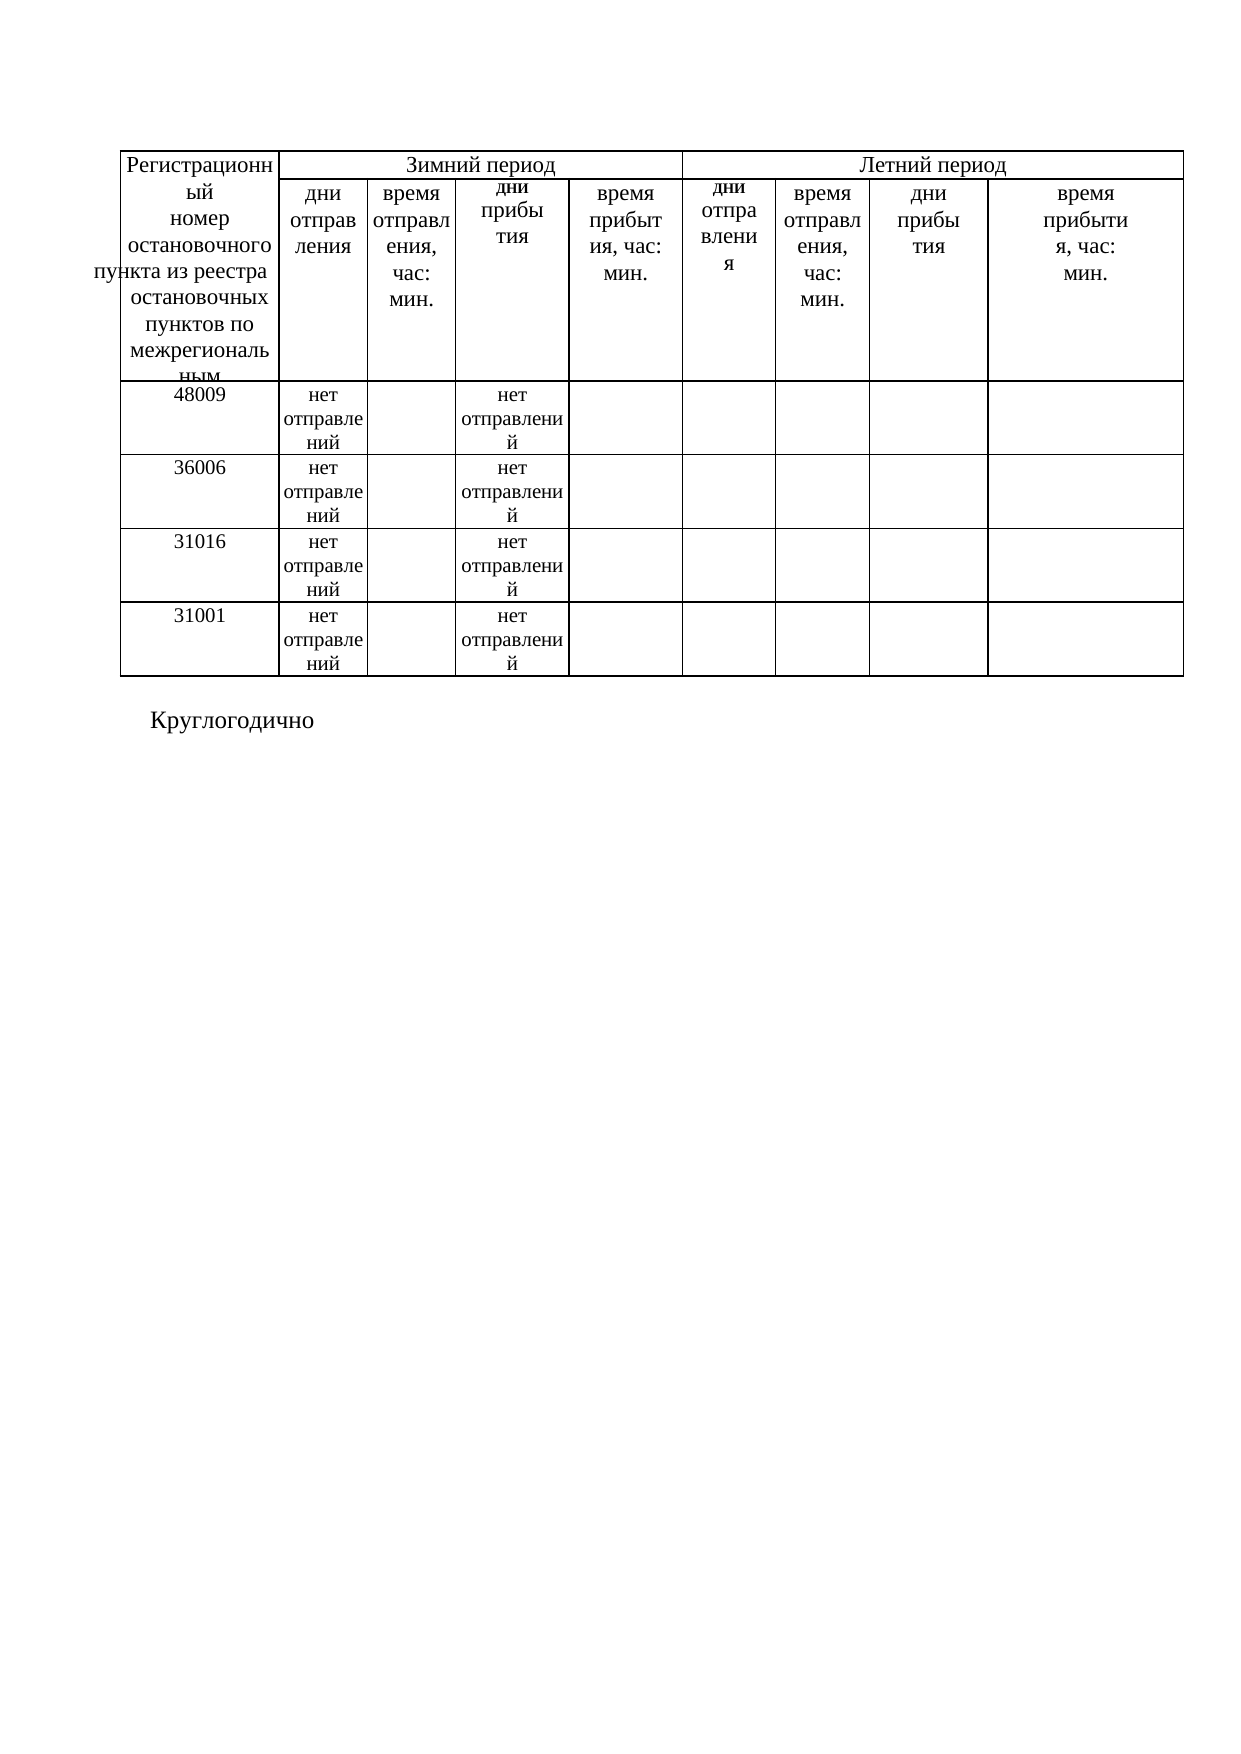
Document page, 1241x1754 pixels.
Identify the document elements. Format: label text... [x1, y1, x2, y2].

table_cell нет отправлений [456, 603, 568, 675]
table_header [121, 152, 278, 380]
table_header Летний период [683, 152, 1183, 178]
table_cell [870, 382, 987, 454]
table_cell нет отправлений [456, 529, 568, 601]
table_cell время прибыт ия, час: мин. [570, 180, 682, 380]
table_cell дни прибы тия [870, 180, 987, 380]
table_cell [776, 455, 869, 527]
table_cell [683, 529, 775, 601]
table_cell нет отправлений [280, 603, 367, 675]
table_cell [683, 455, 775, 527]
table_cell [570, 455, 682, 527]
table_cell [368, 529, 455, 601]
table_cell время отправл ения, час: мин. [776, 180, 869, 380]
table_cell [368, 603, 455, 675]
table_cell [776, 529, 869, 601]
table_cell [368, 382, 455, 454]
table_cell [570, 603, 682, 675]
table_cell [989, 382, 1183, 454]
table_cell [989, 529, 1183, 601]
table_cell [870, 529, 987, 601]
table_cell [683, 382, 775, 454]
table_cell нет отправлений [280, 382, 367, 454]
table_cell 31016 [121, 529, 278, 601]
table_cell [870, 455, 987, 527]
table_cell [570, 529, 682, 601]
table_cell время прибыти я, час: мин. [989, 180, 1183, 380]
table_cell 31001 [121, 603, 278, 675]
table_cell ДНИ прибы тия [456, 180, 568, 380]
table_cell [368, 455, 455, 527]
table_cell [776, 382, 869, 454]
table_cell [989, 603, 1183, 675]
table_header Зимний период [280, 152, 682, 178]
table_cell [989, 455, 1183, 527]
text Круглогодично [150, 705, 1090, 734]
table_cell нет отправлений [280, 455, 367, 527]
table_cell нет отправлений [280, 529, 367, 601]
table_cell нет отправлений [456, 455, 568, 527]
table_cell 48009 [121, 382, 278, 454]
table_cell ДНИ отпра влени я [683, 180, 775, 380]
table_cell [683, 603, 775, 675]
table_cell время отправл ения, час: мин. [368, 180, 455, 380]
table_cell нет отправлений [456, 382, 568, 454]
table_cell [870, 603, 987, 675]
table_cell 36006 [121, 455, 278, 527]
table_cell [570, 382, 682, 454]
table_cell [776, 603, 869, 675]
table_cell дни отправ ления [280, 180, 367, 380]
